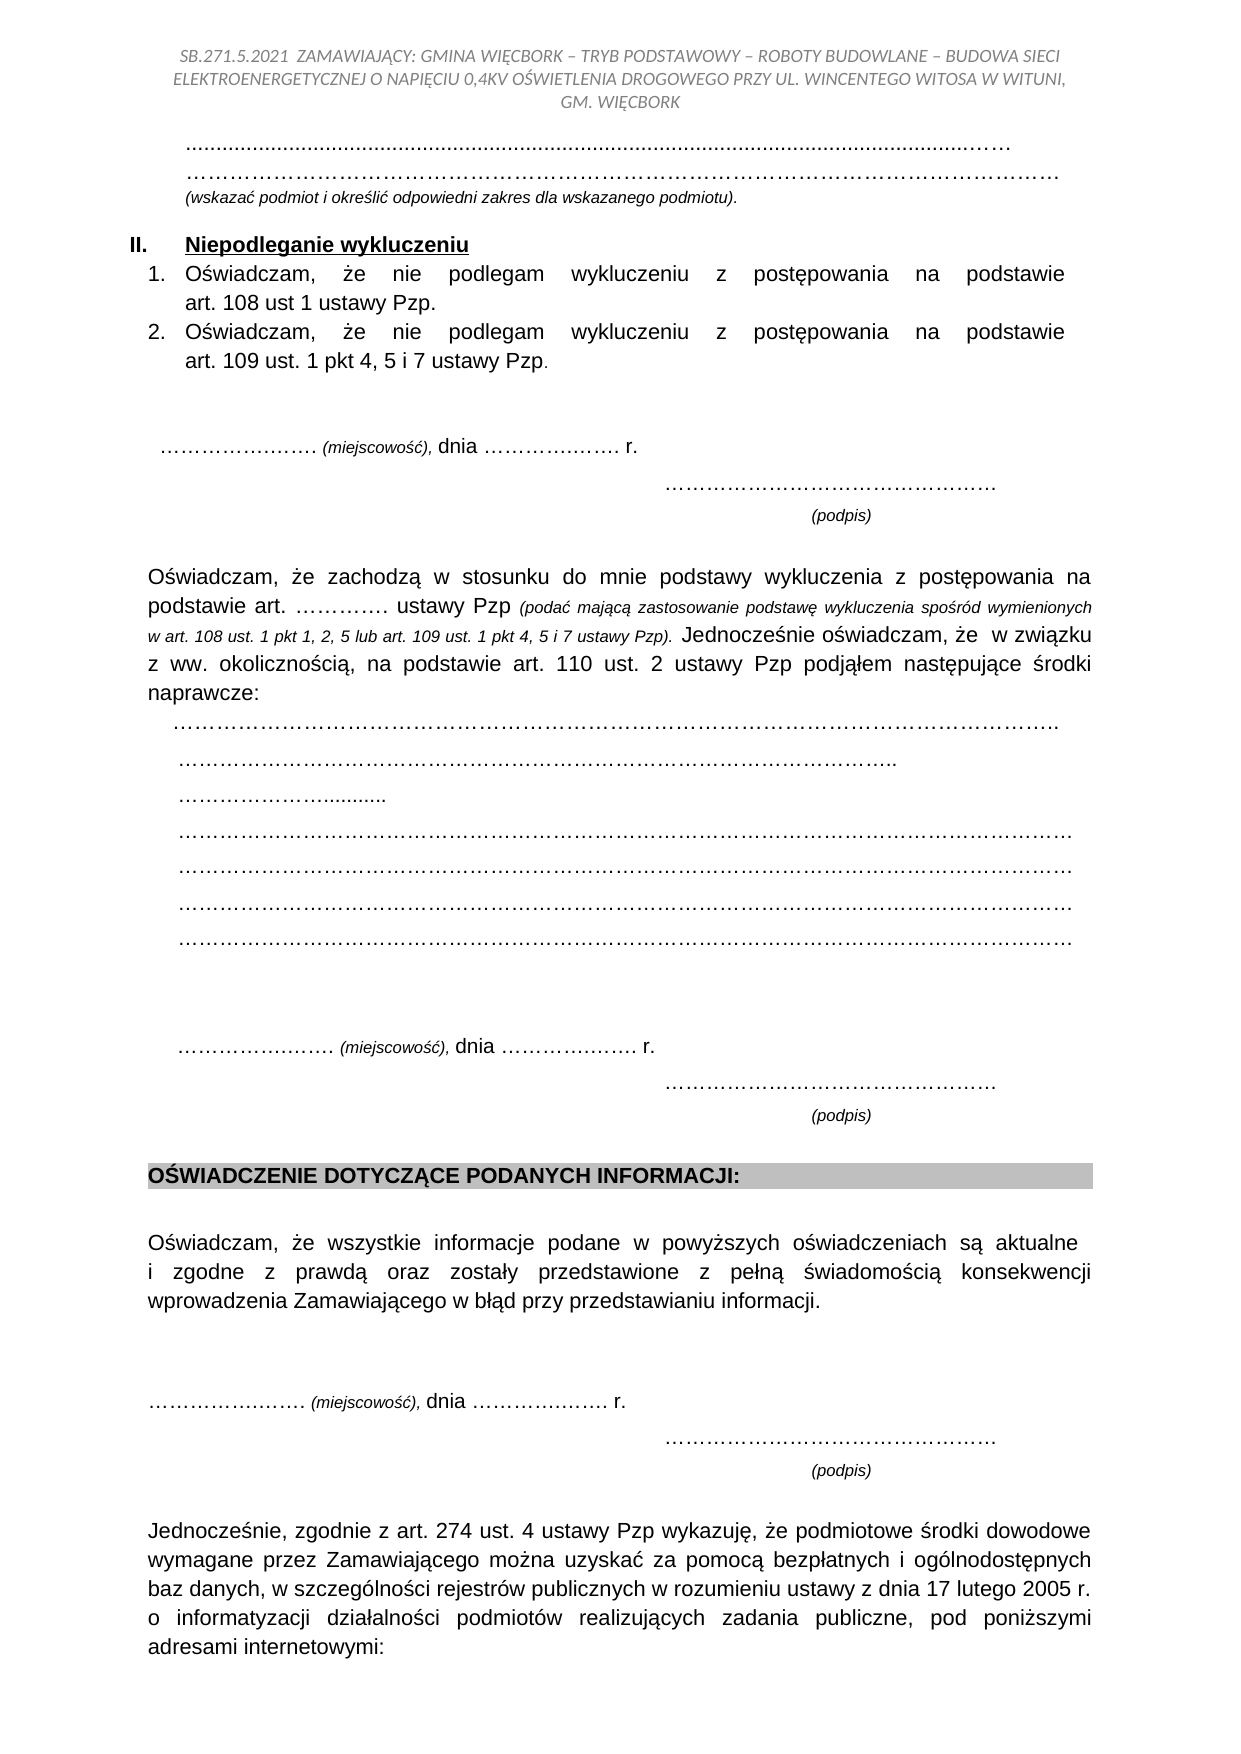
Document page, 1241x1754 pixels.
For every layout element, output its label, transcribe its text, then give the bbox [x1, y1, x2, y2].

text Oświadczam, że wszystkie informacje podane w powyższych oświadczeniach są aktualne i zgodne z prawdą oraz zostały przedstawione z pełną świadomością konsekwencji wprowadzenia Zamawiającego w błąd przy przedstawianiu informacji. [148, 1230, 1093, 1313]
list (wskazać podmiot i określić odpowiedni zakres dla wskazanego podmiotu). [185, 188, 1093, 207]
text Oświadczam, że zachodzą w stosunku do mnie podstawy wykluczenia z postępowania na podstawie art. …………. ustawy Pzp (podać mającą zastosowanie podstawę wykluczenia spośród wymienionych w art. 108 ust. 1 pkt 1, 2, 5 lub art. 109 ust. 1 pkt 4, 5 i 7 ustawy Pzp). Jednocześnie oświadczam, że w związku z ww. okolicznością, na podstawie art. 110 ust. 2 ustawy Pzp podjąłem następujące środki naprawcze: [148, 564, 1093, 705]
text (podpis) [738, 1106, 1093, 1125]
list .................................................................................................................................…… ………………………………………………………………………………………………………… [185, 130, 1093, 184]
text ………………………………………………………………………………………………………………… [177, 926, 1093, 950]
list Niepodleganie wykluczeniu [148, 232, 1093, 257]
text ………………………………………………………………………………………………………………… [177, 854, 1093, 878]
text …………….……. (miejscowość), dnia ………….……. r. [148, 434, 1093, 458]
text ………………………………………… [148, 470, 1093, 494]
text ………………………………………… [148, 1070, 1093, 1094]
text ………………………………………………………………………………………………………………… [177, 890, 1093, 914]
text OŚWIADCZENIE DOTYCZĄCE PODANYCH INFORMACJI: [148, 1163, 1093, 1189]
list Oświadczam, że nie podlegam wykluczeniu z postępowania na podstawie art. 109 ust. 1 pkt 4, 5 i 7 ustawy Pzp. [148, 318, 1093, 373]
text …………….……. (miejscowość), dnia ………….……. r. [148, 1034, 1093, 1058]
text ………………………………………… [148, 1425, 1093, 1449]
list Oświadczam, że nie podlegam wykluczeniu z postępowania na podstawie art. 108 ust 1 ustawy Pzp. [148, 261, 1093, 315]
text (podpis) [738, 1461, 1093, 1480]
text Jednocześnie, zgodnie z art. 274 ust. 4 ustawy Pzp wykazuję, że podmiotowe środki dowodowe wymagane przez Zamawiającego można uzyskać za pomocą bezpłatnych i ogólnodostępnych baz danych, w szczególności rejestrów publicznych w rozumieniu ustawy z dnia 17 lutego 2005 r. o informatyzacji działalności podmiotów realizujących zadania publiczne, pod poniższymi adresami internetowymi: [148, 1518, 1093, 1659]
text …………….……. (miejscowość), dnia ………….……. r. [148, 1389, 1093, 1413]
text …………………………………………………………………………………………..…………………...........………………………………………………………………………………………………………………… [177, 747, 1093, 842]
text ………………………………………………………………………………………………………….. [148, 709, 1093, 734]
text (podpis) [738, 506, 1093, 525]
